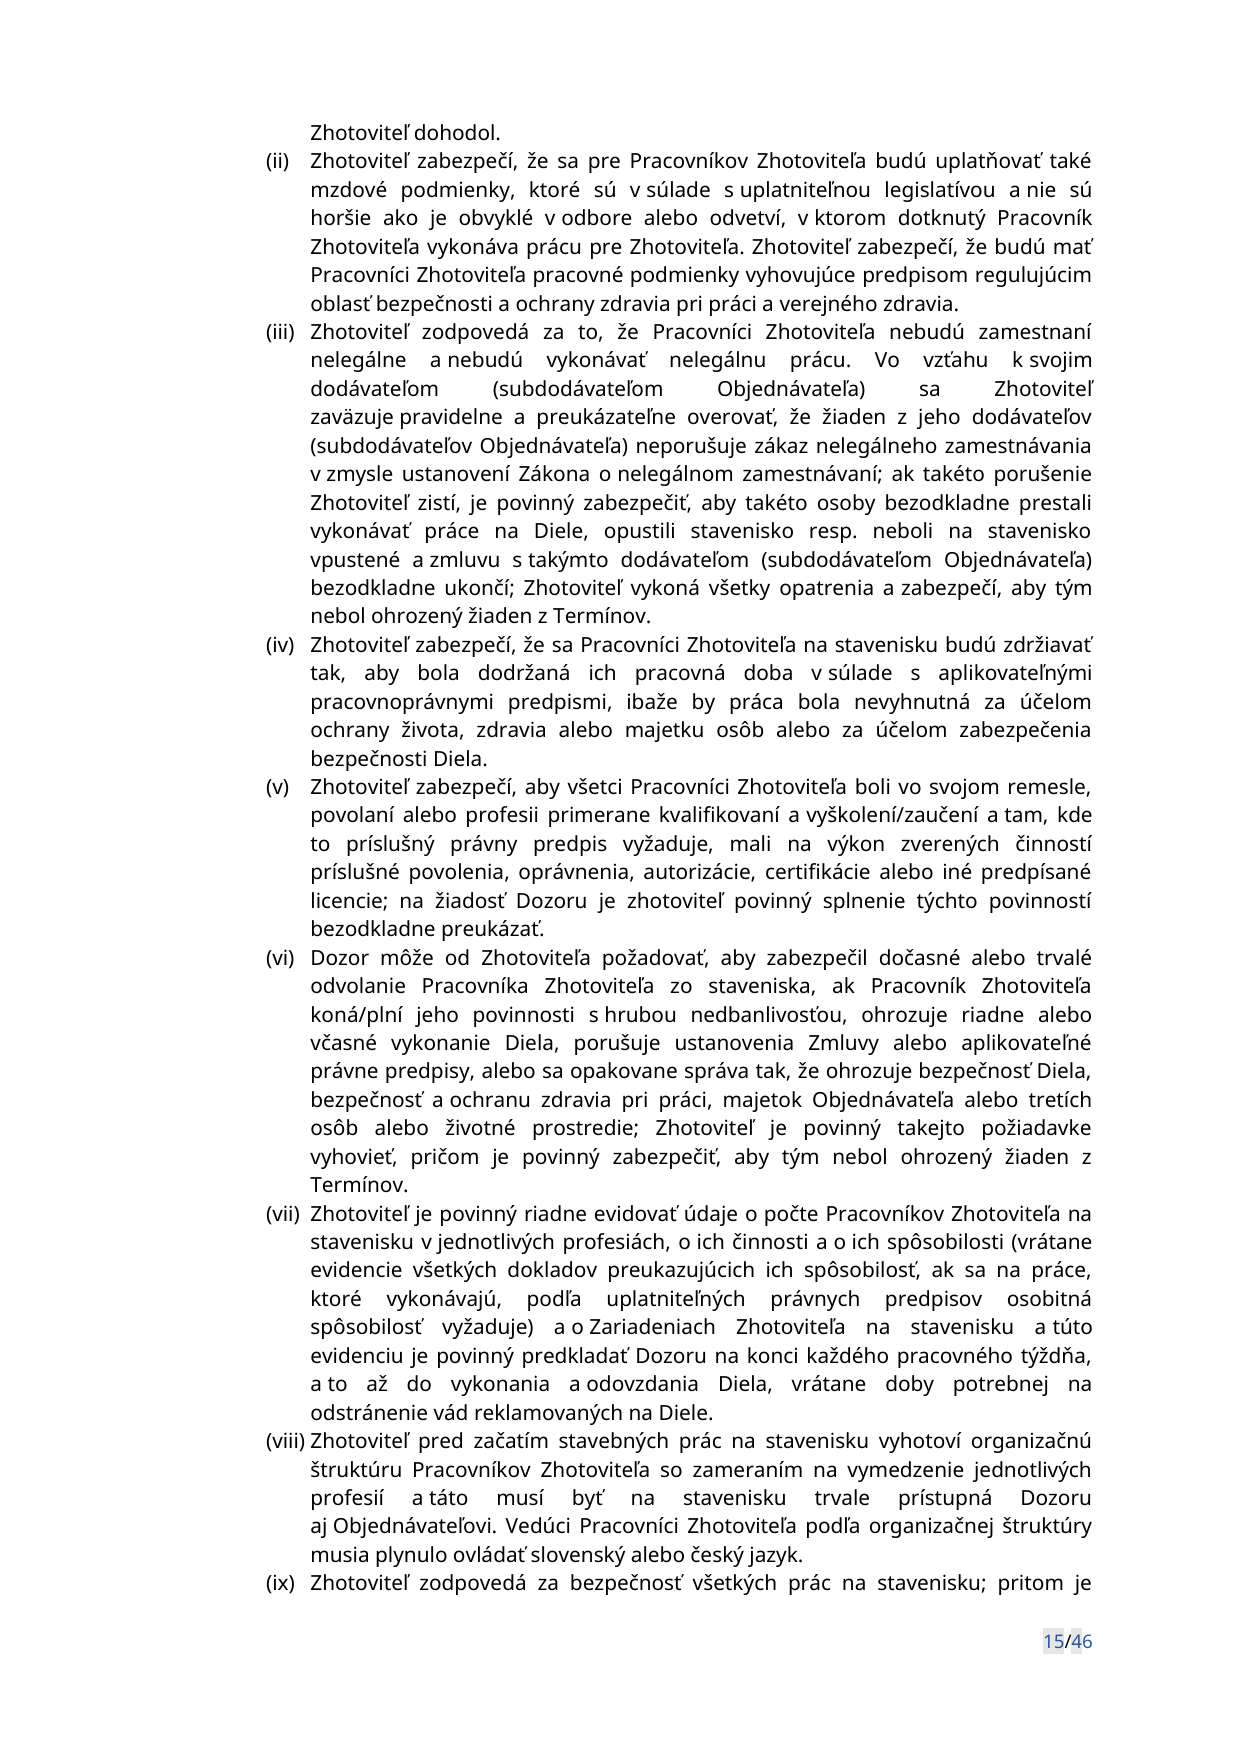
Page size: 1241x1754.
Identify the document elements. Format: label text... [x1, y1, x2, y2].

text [266, 1568, 1093, 1597]
text (iv) Zhotoviteľ zabezpečí, že sa Pracovníci Zhotoviteľa na stavenisku budú zdržiavať tak, aby bola dodržaná ich pracovná doba v súlade s aplikovateľnými pracovnoprávnymi predpismi, ibaže by práca bola nevyhnutná za účelom ochrany života, zdravia alebo majetku osôb alebo za účelom zabezpečenia bezpečnosti Diela. [266, 630, 1093, 772]
text (v) Zhotoviteľ zabezpečí, aby všetci Pracovníci Zhotoviteľa boli vo svojom remesle, povolaní alebo profesii primerane kvalifikovaní a vyškolení/zaučení a tam, kde to príslušný právny predpis vyžaduje, mali na výkon zverených činností príslušné povolenia, oprávnenia, autorizácie, certifikácie alebo iné predpísané licencie; na žiadosť Dozoru je zhotoviteľ povinný splnenie týchto povinností bezodkladne preukázať. [266, 772, 1093, 943]
text (viii) Zhotoviteľ pred začatím stavebných prác na stavenisku vyhotoví organizačnú štruktúru Pracovníkov Zhotoviteľa so zameraním na vymedzenie jednotlivých profesií a táto musí byť na stavenisku trvale prístupná Dozoru aj Objednávateľovi. Vedúci Pracovníci Zhotoviteľa podľa organizačnej štruktúry musia plynulo ovládať slovenský alebo český jazyk. [266, 1426, 1093, 1568]
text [266, 118, 1093, 147]
text (ii) Zhotoviteľ zabezpečí, že sa pre Pracovníkov Zhotoviteľa budú uplatňovať také mzdové podmienky, ktoré sú v súlade s uplatniteľnou legislatívou a nie sú horšie ako je obvyklé v odbore alebo odvetví, v ktorom dotknutý Pracovník Zhotoviteľa vykonáva prácu pre Zhotoviteľa. Zhotoviteľ zabezpečí, že budú mať Pracovníci Zhotoviteľa pracovné podmienky vyhovujúce predpisom regulujúcim oblasť bezpečnosti a ochrany zdravia pri práci a verejného zdravia. [266, 147, 1093, 317]
text (iii) Zhotoviteľ zodpovedá za to, že Pracovníci Zhotoviteľa nebudú zamestnaní nelegálne a nebudú vykonávať nelegálnu prácu. Vo vzťahu k svojim dodávateľom (subdodávateľom Objednávateľa) sa Zhotoviteľ zaväzuje pravidelne a preukázateľne overovať, že žiaden z jeho dodávateľov (subdodávateľov Objednávateľa) neporušuje zákaz nelegálneho zamestnávania v zmysle ustanovení Zákona o nelegálnom zamestnávaní; ak takéto porušenie Zhotoviteľ zistí, je povinný zabezpečiť, aby takéto osoby bezodkladne prestali vykonávať práce na Diele, opustili stavenisko resp. neboli na stavenisko vpustené a zmluvu s takýmto dodávateľom (subdodávateľom Objednávateľa) bezodkladne ukončí; Zhotoviteľ vykoná všetky opatrenia a zabezpečí, aby tým nebol ohrozený žiaden z Termínov. [266, 317, 1093, 630]
text (vi) Dozor môže od Zhotoviteľa požadovať, aby zabezpečil dočasné alebo trvalé odvolanie Pracovníka Zhotoviteľa zo staveniska, ak Pracovník Zhotoviteľa koná/plní jeho povinnosti s hrubou nedbanlivosťou, ohrozuje riadne alebo včasné vykonanie Diela, porušuje ustanovenia Zmluvy alebo aplikovateľné právne predpisy, alebo sa opakovane správa tak, že ohrozuje bezpečnosť Diela, bezpečnosť a ochranu zdravia pri práci, majetok Objednávateľa alebo tretích osôb alebo životné prostredie; Zhotoviteľ je povinný takejto požiadavke vyhovieť, pričom je povinný zabezpečiť, aby tým nebol ohrozený žiaden z Termínov. [266, 943, 1093, 1199]
text (vii) Zhotoviteľ je povinný riadne evidovať údaje o počte Pracovníkov Zhotoviteľa na stavenisku v jednotlivých profesiách, o ich činnosti a o ich spôsobilosti (vrátane evidencie všetkých dokladov preukazujúcich ich spôsobilosť, ak sa na práce, ktoré vykonávajú, podľa uplatniteľných právnych predpisov osobitná spôsobilosť vyžaduje) a o Zariadeniach Zhotoviteľa na stavenisku a túto evidenciu je povinný predkladať Dozoru na konci každého pracovného týždňa, a to až do vykonania a odovzdania Diela, vrátane doby potrebnej na odstránenie vád reklamovaných na Diele. [266, 1199, 1093, 1426]
